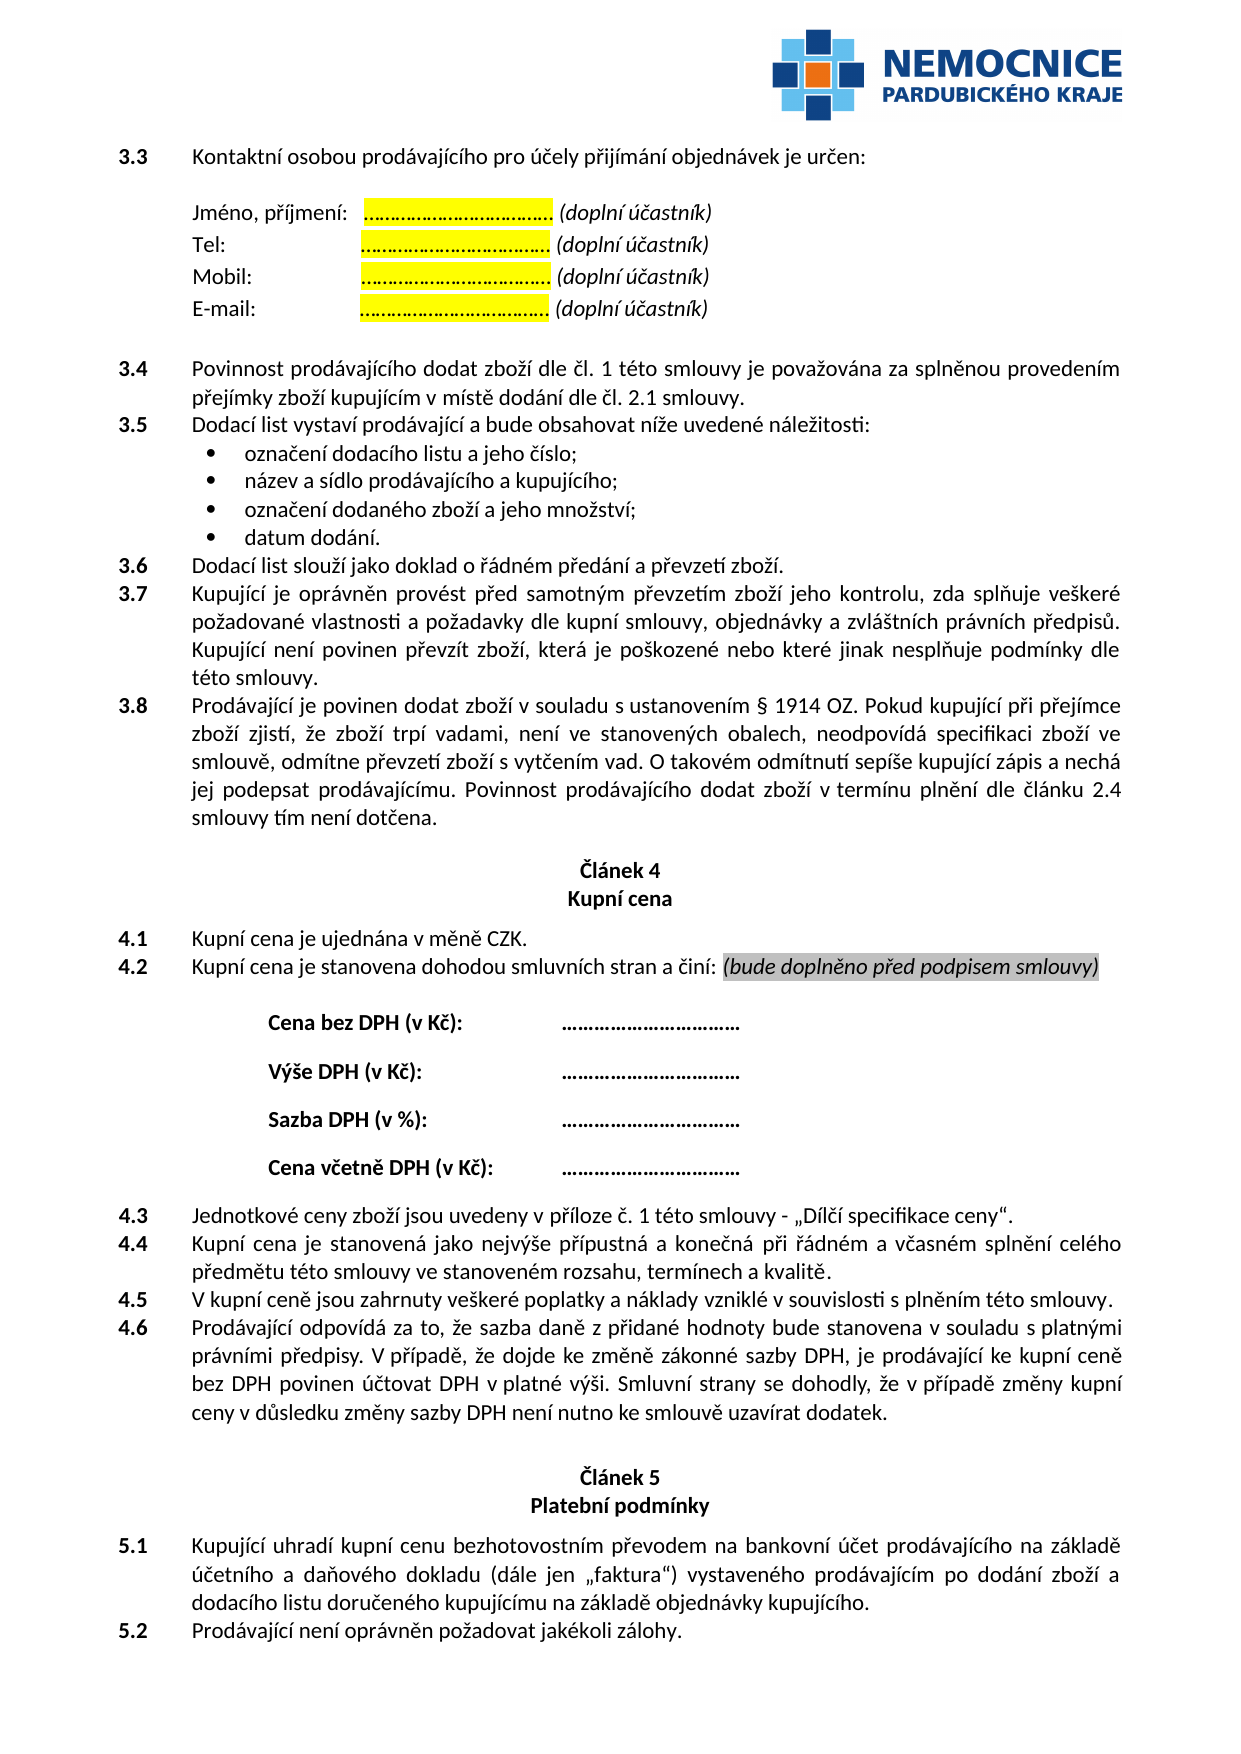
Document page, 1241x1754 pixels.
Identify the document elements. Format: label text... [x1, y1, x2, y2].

list označení dodaného zboží a jeho množství; [207, 495, 1122, 523]
list datum dodání. [207, 523, 1122, 551]
text E-mail: ……………………………… (doplní účastník) [549, 294, 1122, 322]
text Článek 5 [118, 1463, 1122, 1491]
text 3.8 Prodávající je povinen dodat zboží v souladu s ustanovením § 1914 OZ. Pokud kupující při přejímce zboží zjistí, že zboží trpí vadami, není ve stanovených obalech, neodpovídá specifikaci zboží ve smlouvě, odmítne převzetí zboží s vytčením vad. O takovém odmítnutí sepíše kupující zápis a nechá jej podepsat prodávajícímu. Povinnost prodávajícího dodat zboží v termínu plnění dle článku 2.4 smlouvy tím není dotčena. [118, 691, 1122, 831]
picture [771, 28, 1123, 122]
list Jméno, příjmení: ……………………………… (doplní účastník) [553, 198, 1122, 226]
text Kupní cena [118, 884, 1122, 912]
text 3.5 Dodací list vystaví prodávající a bude obsahovat níže uvedené náležitosti: [118, 411, 1122, 439]
text 4.2 Kupní cena je stanovena dohodou smluvních stran a činí: (bude doplněno před podpisem smlouvy) [118, 952, 1122, 981]
text Článek 4 [118, 856, 1122, 884]
text Sazba DPH (v %): …………………………… [268, 1105, 1122, 1133]
text 4.4 Kupní cena je stanovená jako nejvýše přípustná a konečná při řádném a včasném splnění celého předmětu této smlouvy ve stanoveném rozsahu, termínech a kvalitě. [118, 1229, 1122, 1286]
text 4.5 V kupní ceně jsou zahrnuty veškeré poplatky a náklady vzniklé v souvislosti s plněním této smlouvy. [118, 1286, 1122, 1313]
text 3.4 Povinnost prodávajícího dodat zboží dle čl. 1 této smlouvy je považována za splněnou provedením přejímky zboží kupujícím v místě dodání dle čl. 2.1 smlouvy. [118, 354, 1122, 411]
text 5.2 Prodávající není oprávněn požadovat jakékoli zálohy. [118, 1616, 1122, 1644]
text 3.7 Kupující je oprávněn provést před samotným převzetím zboží jeho kontrolu, zda splňuje veškeré požadované vlastnosti a požadavky dle kupní smlouvy, objednávky a zvláštních právních předpisů. Kupující není povinen převzít zboží, která je poškozené nebo které jinak nesplňuje podmínky dle této smlouvy. [118, 579, 1122, 691]
text Platební podmínky [118, 1491, 1122, 1519]
text Mobil: ……………………………… (doplní účastník) [177, 262, 361, 290]
text 4.6 Prodávající odpovídá za to, že sazba daně z přidané hodnoty bude stanovena v souladu s platnými právními předpisy. V případě, že dojde ke změně zákonné sazby DPH, je prodávající ke kupní ceně bez DPH povinen účtovat DPH v platné výši. Smluvní strany se dohodly, že v případě změny kupní ceny v důsledku změny sazby DPH není nutno ke smlouvě uzavírat dodatek. [118, 1313, 1122, 1426]
list název a sídlo prodávajícího a kupujícího; [207, 467, 1122, 495]
list označení dodacího listu a jeho číslo; [207, 439, 1122, 467]
text Tel: ……………………………… (doplní účastník) [550, 230, 1122, 258]
text Cena včetně DPH (v Kč): …………………………… [268, 1153, 1122, 1181]
list Jméno, příjmení: ……………………………… (doplní účastník) [177, 198, 364, 226]
text 4.1 Kupní cena je ujednána v měně CZK. [118, 924, 1122, 952]
text 5.1 Kupující uhradí kupní cenu bezhotovostním převodem na bankovní účet prodávajícího na základě účetního a daňového dokladu (dále jen „faktura“) vystaveného prodávajícím po dodání zboží a dodacího listu doručeného kupujícímu na základě objednávky kupujícího. [118, 1532, 1122, 1616]
text 4.3 Jednotkové ceny zboží jsou uvedeny v příloze č. 1 této smlouvy - „Dílčí specifikace ceny“. [118, 1201, 1122, 1229]
text 3.6 Dodací list slouží jako doklad o řádném předání a převzetí zboží. [118, 551, 1122, 579]
text Mobil: ……………………………… (doplní účastník) [551, 262, 1122, 290]
text Výše DPH (v Kč): …………………………… [268, 1057, 1122, 1085]
text Cena bez DPH (v Kč): …………………………… [268, 1008, 1122, 1037]
text 3.3 Kontaktní osobou prodávajícího pro účely přijímání objednávek je určen: [118, 142, 1122, 170]
text Tel: ……………………………… (doplní účastník) [177, 230, 361, 258]
text E-mail: ……………………………… (doplní účastník) [177, 294, 360, 322]
